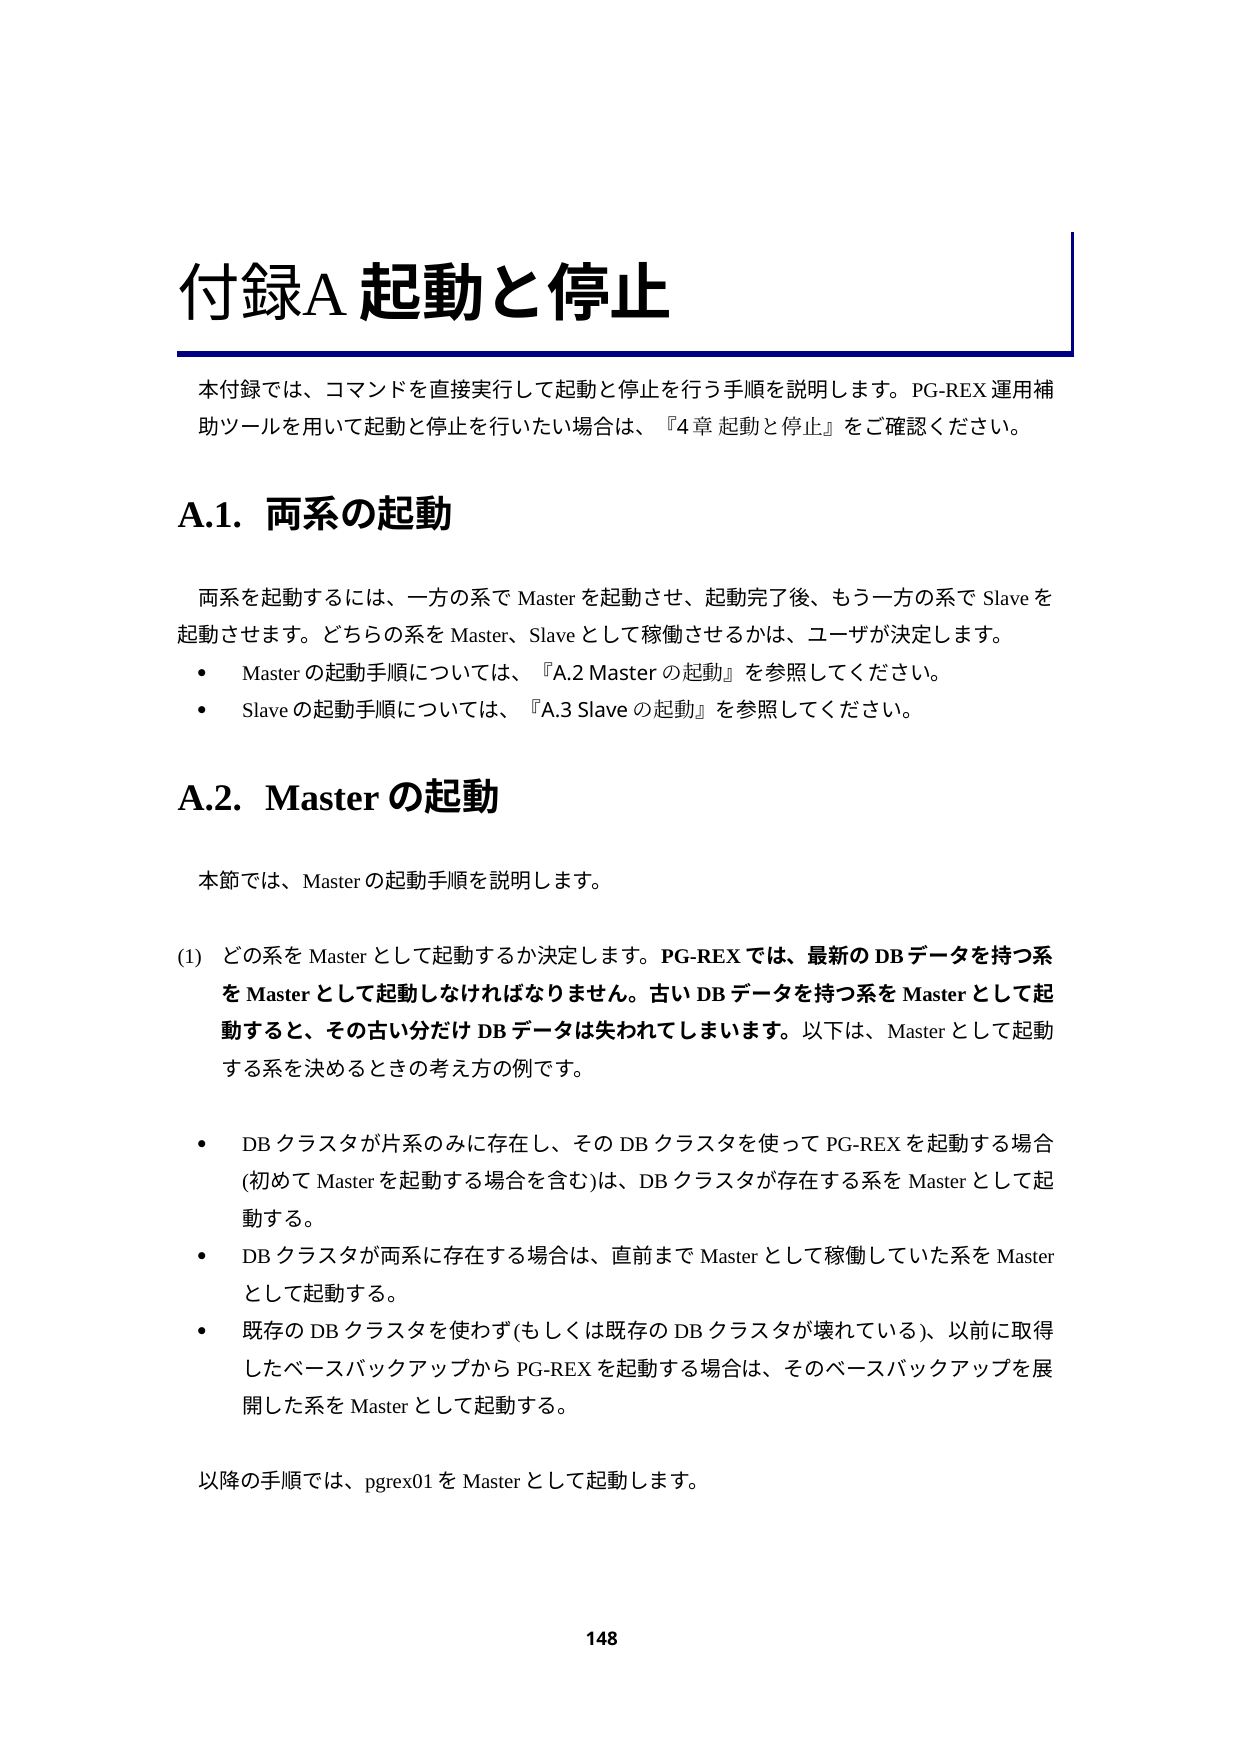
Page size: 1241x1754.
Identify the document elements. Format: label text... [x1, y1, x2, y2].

list 既存のDBクラスタを使わず(もしくは既存のDBクラスタが壊れている)、以前に取得したベースバックアップからPG-REXを起動する場合は、そのベースバックアップを展開した系をMasterとして起動する。 [198, 1311, 1054, 1423]
list DBクラスタが両系に存在する場合は、直前までMasterとして稼働していた系をMasterとして起動する。 [198, 1236, 1054, 1311]
text 以降の手順では、pgrex01をMasterとして起動します。 [198, 1461, 1054, 1498]
list Slaveの起動手順については、『A.3 Slaveの起動』を参照してください。 [198, 690, 1054, 728]
list DBクラスタが片系のみに存在し、そのDBクラスタを使ってPG-REXを起動する場合(初めてMasterを起動する場合を含む)は、DBクラスタが存在する系をMasterとして起動する。 [198, 1123, 1054, 1236]
text 両系を起動するには、一方の系でMasterを起動させ、起動完了後、もう一方の系でSlaveを起動させます。どちらの系をMaster、Slaveとして稼働させるかは、ユーザが決定します。 [177, 578, 1054, 653]
text 本節では、Masterの起動手順を説明します。 [177, 861, 1054, 898]
text Masterの起動 [177, 757, 1063, 832]
text 起動と停止 [177, 232, 1071, 351]
text 両系の起動 [177, 473, 1063, 548]
list どの系をMasterとして起動するか決定します。PG-REXでは、最新のDBデータを持つ系をMasterとして起動しなければなりません。古いDBデータを持つ系をMasterとして起動すると、その古い分だけDBデータは失われてしまいます。以下は、Masterとして起動する系を決めるときの考え方の例です。 [177, 936, 1054, 1086]
list Masterの起動手順については、『A.2 Masterの起動』を参照してください。 [198, 653, 1054, 690]
text 本付録では、コマンドを直接実行して起動と停止を行う手順を説明します。PG-REX運用補助ツールを用いて起動と停止を行いたい場合は、『4章 起動と停止』をご確認ください。 [198, 369, 1054, 444]
